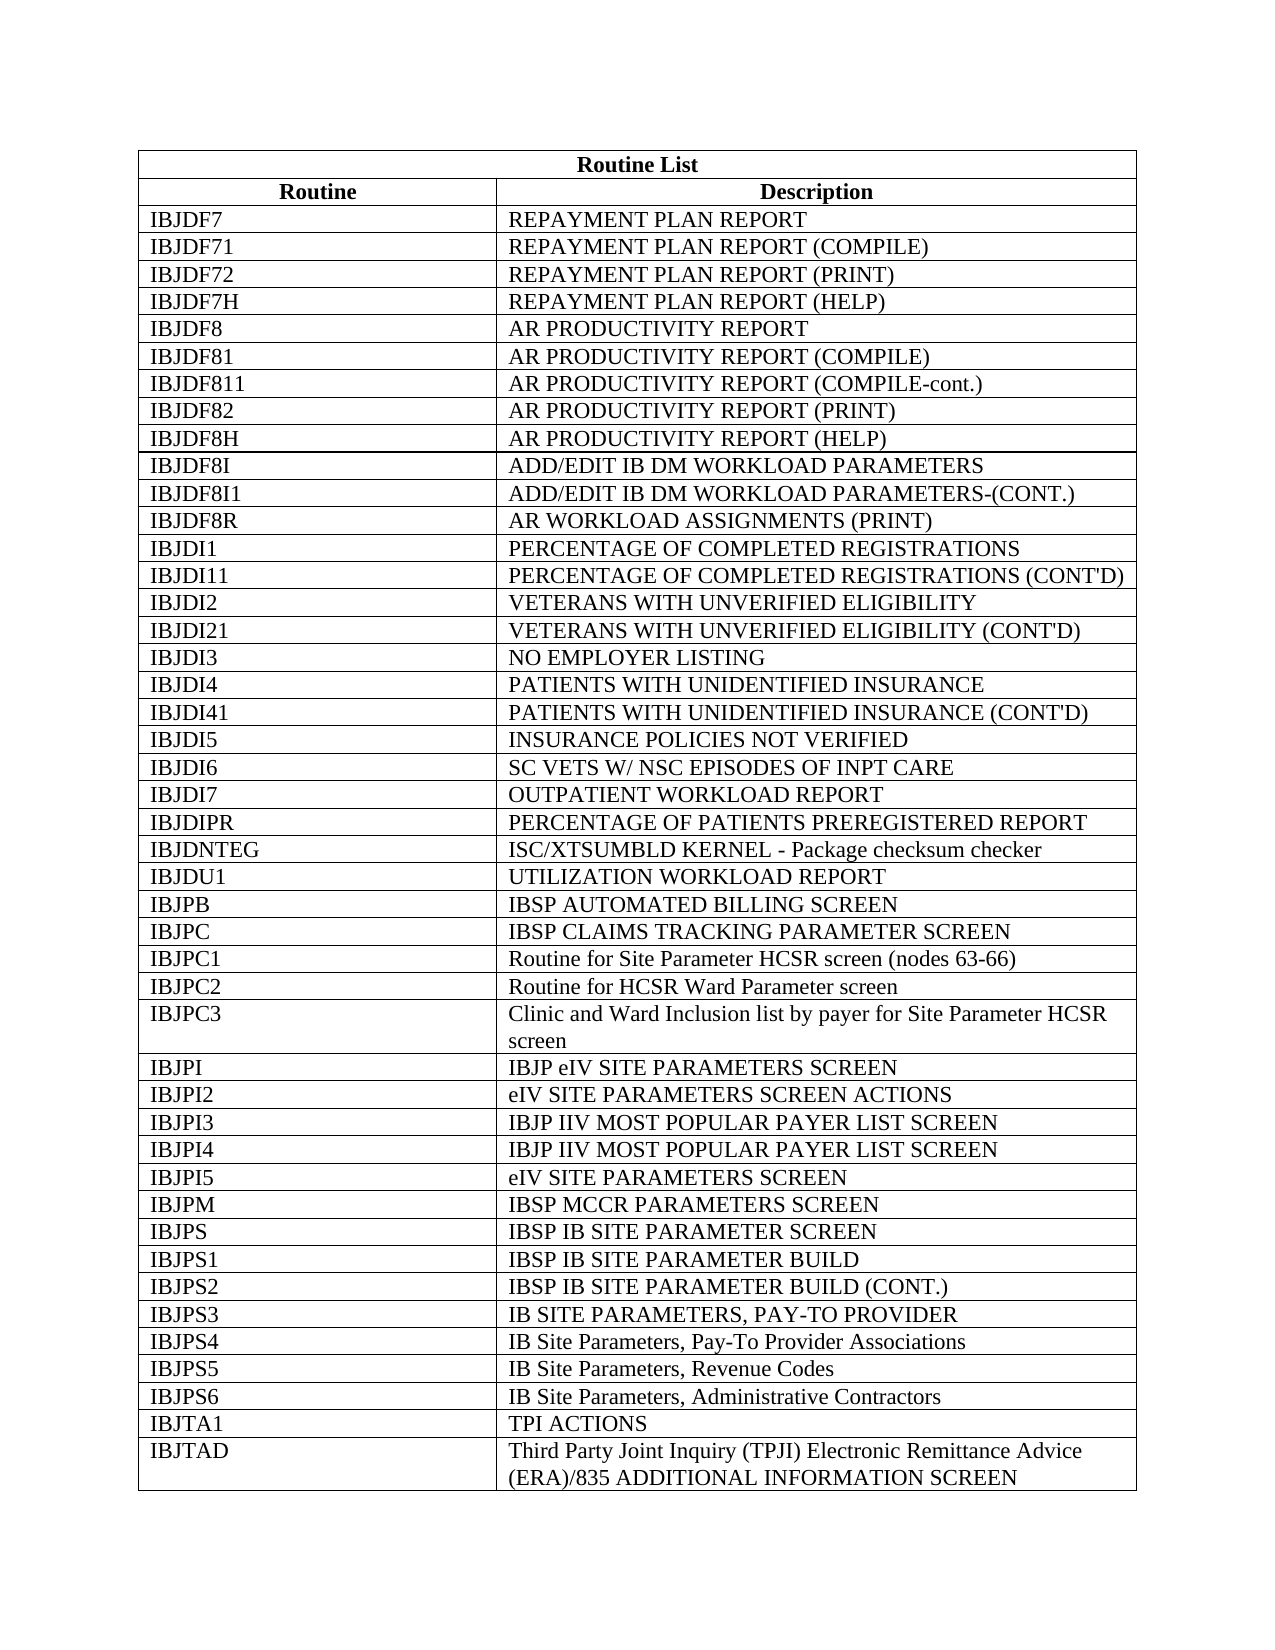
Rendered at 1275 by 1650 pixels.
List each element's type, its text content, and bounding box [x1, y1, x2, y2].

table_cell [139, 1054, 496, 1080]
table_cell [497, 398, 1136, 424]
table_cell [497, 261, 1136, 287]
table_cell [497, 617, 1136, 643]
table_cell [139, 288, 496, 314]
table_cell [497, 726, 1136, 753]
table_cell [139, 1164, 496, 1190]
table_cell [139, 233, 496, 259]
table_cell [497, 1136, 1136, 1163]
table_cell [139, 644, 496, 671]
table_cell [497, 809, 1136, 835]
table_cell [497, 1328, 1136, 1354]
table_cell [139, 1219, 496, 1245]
table_cell Routine [139, 179, 496, 205]
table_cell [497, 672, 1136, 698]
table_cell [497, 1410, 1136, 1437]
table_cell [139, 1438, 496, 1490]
table_header Routine List [139, 151, 1136, 177]
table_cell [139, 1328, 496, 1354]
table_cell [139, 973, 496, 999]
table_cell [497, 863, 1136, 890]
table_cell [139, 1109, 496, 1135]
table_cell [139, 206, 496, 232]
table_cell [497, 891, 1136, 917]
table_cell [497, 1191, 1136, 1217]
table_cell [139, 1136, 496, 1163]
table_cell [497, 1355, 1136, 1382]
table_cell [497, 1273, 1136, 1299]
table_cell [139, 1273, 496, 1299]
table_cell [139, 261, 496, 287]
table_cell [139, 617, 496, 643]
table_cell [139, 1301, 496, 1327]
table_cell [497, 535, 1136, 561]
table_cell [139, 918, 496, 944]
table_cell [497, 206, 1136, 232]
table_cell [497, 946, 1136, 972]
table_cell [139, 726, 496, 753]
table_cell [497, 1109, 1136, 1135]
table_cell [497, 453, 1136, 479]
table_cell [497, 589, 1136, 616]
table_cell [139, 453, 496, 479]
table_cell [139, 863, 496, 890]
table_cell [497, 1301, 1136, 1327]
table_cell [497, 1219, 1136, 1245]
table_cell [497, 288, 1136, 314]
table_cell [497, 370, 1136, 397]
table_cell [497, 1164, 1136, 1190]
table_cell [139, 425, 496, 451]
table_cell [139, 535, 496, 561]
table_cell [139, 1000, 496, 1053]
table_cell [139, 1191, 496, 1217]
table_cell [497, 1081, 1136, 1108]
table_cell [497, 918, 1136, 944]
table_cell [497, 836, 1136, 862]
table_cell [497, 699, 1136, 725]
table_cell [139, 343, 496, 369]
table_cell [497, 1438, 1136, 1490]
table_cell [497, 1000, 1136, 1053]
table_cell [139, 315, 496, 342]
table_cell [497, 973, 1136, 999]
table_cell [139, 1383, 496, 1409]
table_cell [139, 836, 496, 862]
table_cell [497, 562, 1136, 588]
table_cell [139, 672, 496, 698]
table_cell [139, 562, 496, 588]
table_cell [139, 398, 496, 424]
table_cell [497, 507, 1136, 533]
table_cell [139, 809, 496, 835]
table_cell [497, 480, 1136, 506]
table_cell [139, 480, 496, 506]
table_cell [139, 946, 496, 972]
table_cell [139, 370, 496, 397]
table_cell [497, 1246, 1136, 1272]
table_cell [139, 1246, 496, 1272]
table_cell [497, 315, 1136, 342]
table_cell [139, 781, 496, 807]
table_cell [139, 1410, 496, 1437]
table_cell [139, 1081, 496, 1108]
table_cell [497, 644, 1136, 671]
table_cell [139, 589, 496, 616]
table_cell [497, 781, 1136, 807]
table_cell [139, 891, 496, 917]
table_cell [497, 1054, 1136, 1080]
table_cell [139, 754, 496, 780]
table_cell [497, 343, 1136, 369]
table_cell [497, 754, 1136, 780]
table_cell Description [497, 179, 1136, 205]
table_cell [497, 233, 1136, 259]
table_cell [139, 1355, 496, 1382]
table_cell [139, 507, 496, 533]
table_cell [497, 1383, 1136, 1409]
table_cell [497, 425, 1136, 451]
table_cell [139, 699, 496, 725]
